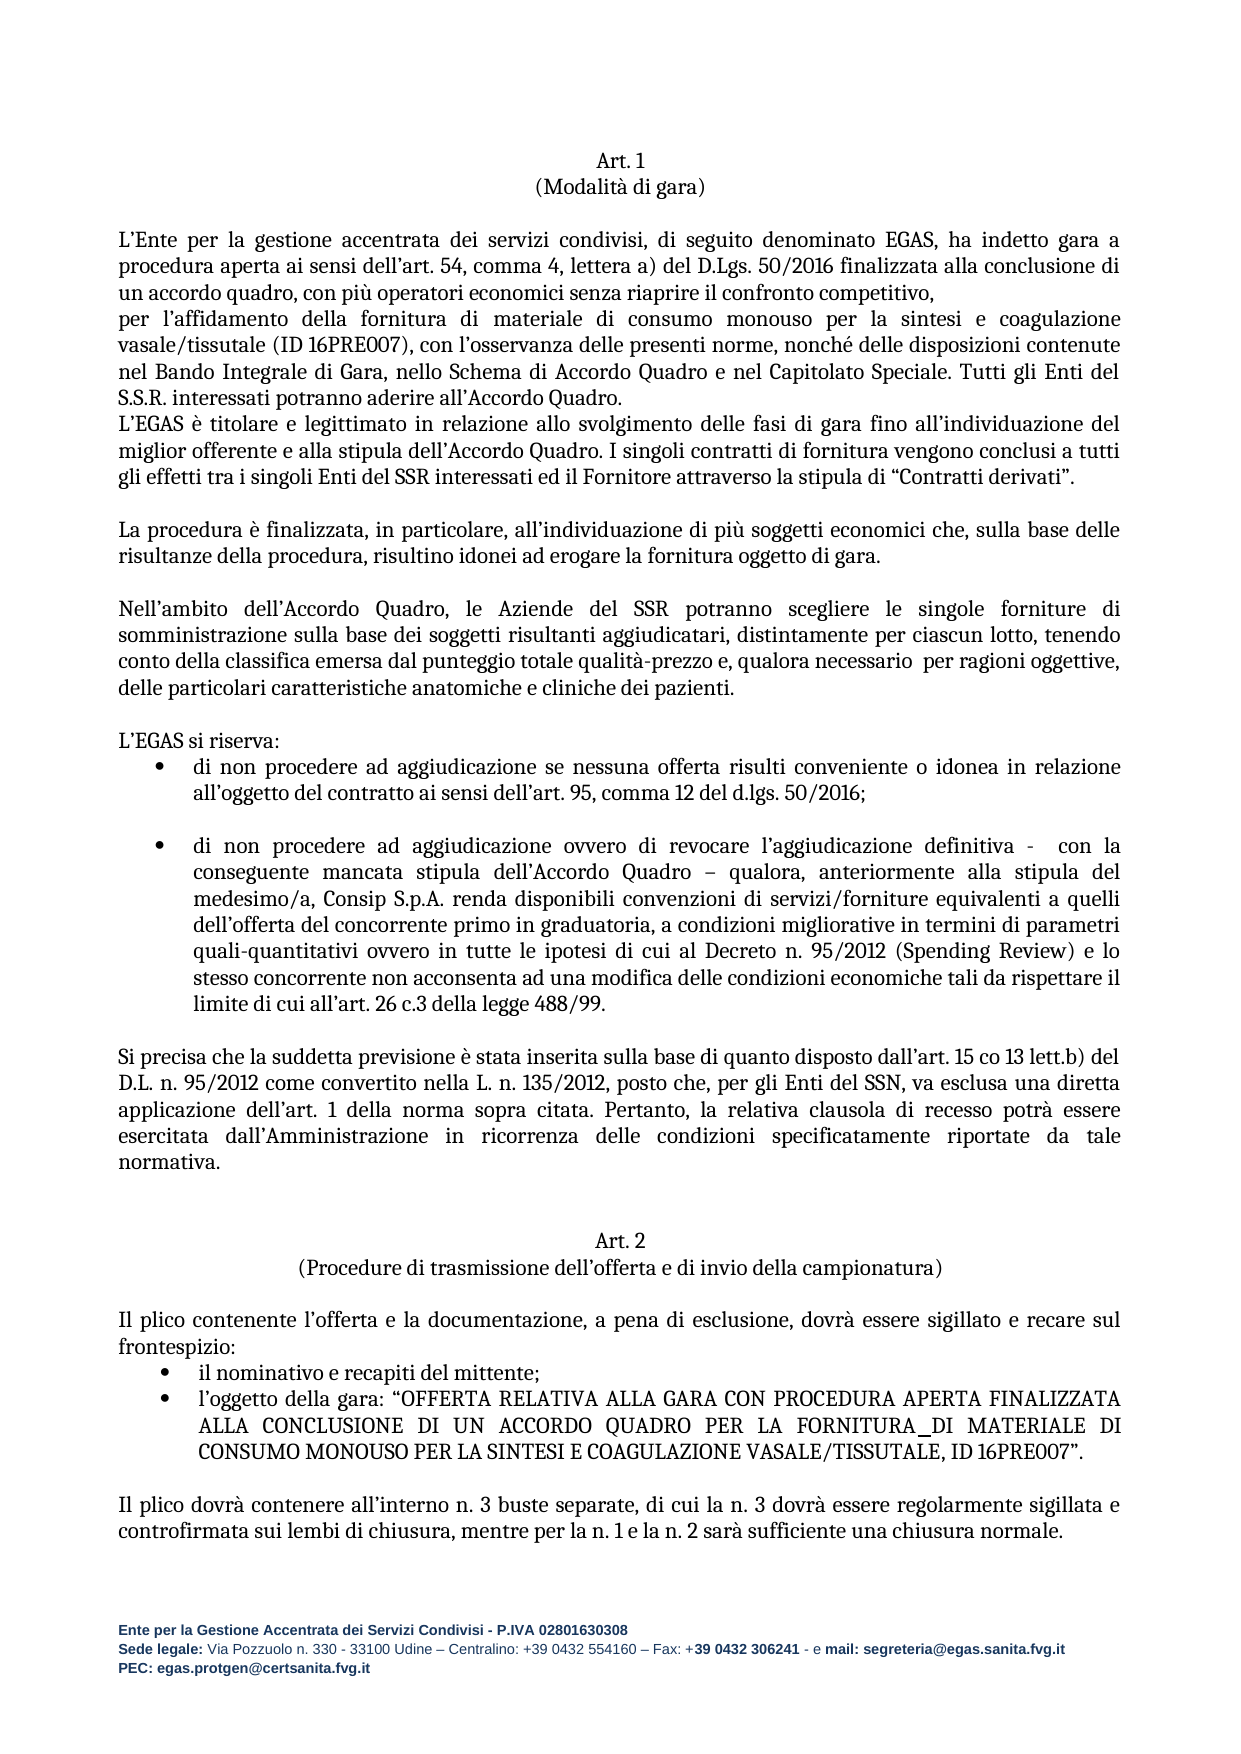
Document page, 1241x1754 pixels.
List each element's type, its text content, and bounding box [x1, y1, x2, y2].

text Il plico contenente l’offerta e la documentazione, a pena di esclusione, dovrà essere sigillato e recare sul frontespizio: [118, 1307, 1122, 1360]
list il nominativo e recapiti del mittente; [161, 1360, 1122, 1386]
list di non procedere ad aggiudicazione se nessuna offerta risulti conveniente o idonea in relazione all’oggetto del contratto ai sensi dell’art. 95, comma 12 del d.lgs. 50/2016; [156, 754, 1122, 806]
text Nell’ambito dell’Accordo Quadro, le Aziende del SSR potranno scegliere le singole forniture di somministrazione sulla base dei soggetti risultanti aggiudicatari, distintamente per ciascun lotto, tenendo conto della classifica emersa dal punteggio totale qualità-prezzo e, qualora necessario per ragioni oggettive, delle particolari caratteristiche anatomiche e cliniche dei pazienti. [118, 596, 1122, 701]
text L’EGAS si riserva: [118, 727, 1122, 754]
list di non procedere ad aggiudicazione ovvero di revocare l’aggiudicazione definitiva - con la conseguente mancata stipula dell’Accordo Quadro – qualora, anteriormente alla stipula del medesimo/a, Consip S.p.A. renda disponibili convenzioni di servizi/forniture equivalenti a quelli dell’offerta del concorrente primo in graduatoria, a condizioni migliorative in termini di parametri quali-quantitativi ovvero in tutte le ipotesi di cui al Decreto n. 95/2012 (Spending Review) e lo stesso concorrente non acconsenta ad una modifica delle condizioni economiche tali da rispettare il limite di cui all’art. 26 c.3 della legge 488/99. [156, 833, 1122, 1017]
text La procedura è finalizzata, in particolare, all’individuazione di più soggetti economici che, sulla base delle risultanze della procedura, risultino idonei ad erogare la fornitura oggetto di gara. [118, 517, 1122, 569]
text Il plico dovrà contenere all’interno n. 3 buste separate, di cui la n. 3 dovrà essere regolarmente sigillata e controfirmata sui lembi di chiusura, mentre per la n. 1 e la n. 2 sarà sufficiente una chiusura normale. [118, 1492, 1122, 1544]
text (Procedure di trasmissione dell’offerta e di invio della campionatura) [118, 1254, 1122, 1281]
text (Modalità di gara) [118, 174, 1122, 200]
text L’EGAS è titolare e legittimato in relazione allo svolgimento delle fasi di gara fino all’individuazione del miglior offerente e alla stipula dell’Accordo Quadro. I singoli contratti di fornitura vengono conclusi a tutti gli effetti tra i singoli Enti del SSR interessati ed il Fornitore attraverso la stipula di “Contratti derivati”. [118, 411, 1122, 490]
text L’Ente per la gestione accentrata dei servizi condivisi, di seguito denominato EGAS, ha indetto gara a procedura aperta ai sensi dell’art. 54, comma 4, lettera a) del D.Lgs. 50/2016 finalizzata alla conclusione di un accordo quadro, con più operatori economici senza riaprire il confronto competitivo, [118, 227, 1122, 306]
text per l’affidamento della fornitura di materiale di consumo monouso per la sintesi e coagulazione vasale/tissutale (ID 16PRE007), con l’osservanza delle presenti norme, nonché delle disposizioni contenute nel Bando Integrale di Gara, nello Schema di Accordo Quadro e nel Capitolato Speciale. Tutti gli Enti del S.S.R. interessati potranno aderire all’Accordo Quadro. [118, 306, 1122, 411]
list l’oggetto della gara: “OFFERTA RELATIVA ALLA GARA CON PROCEDURA APERTA FINALIZZATA ALLA CONCLUSIONE DI UN ACCORDO QUADRO PER LA FORNITURA DI MATERIALE DI CONSUMO MONOUSO PER LA SINTESI E COAGULAZIONE VASALE/TISSUTALE, ID 16PRE007”. [161, 1386, 1122, 1465]
text Si precisa che la suddetta previsione è stata inserita sulla base di quanto disposto dall’art. 15 co 13 lett.b) del D.L. n. 95/2012 come convertito nella L. n. 135/2012, posto che, per gli Enti del SSN, va esclusa una diretta applicazione dell’art. 1 della norma sopra citata. Pertanto, la relativa clausola di recesso potrà essere esercitata dall’Amministrazione in ricorrenza delle condizioni specificatamente riportate da tale normativa. [118, 1044, 1122, 1175]
text Art. 2 [118, 1228, 1122, 1254]
text Art. 1 [118, 148, 1122, 174]
